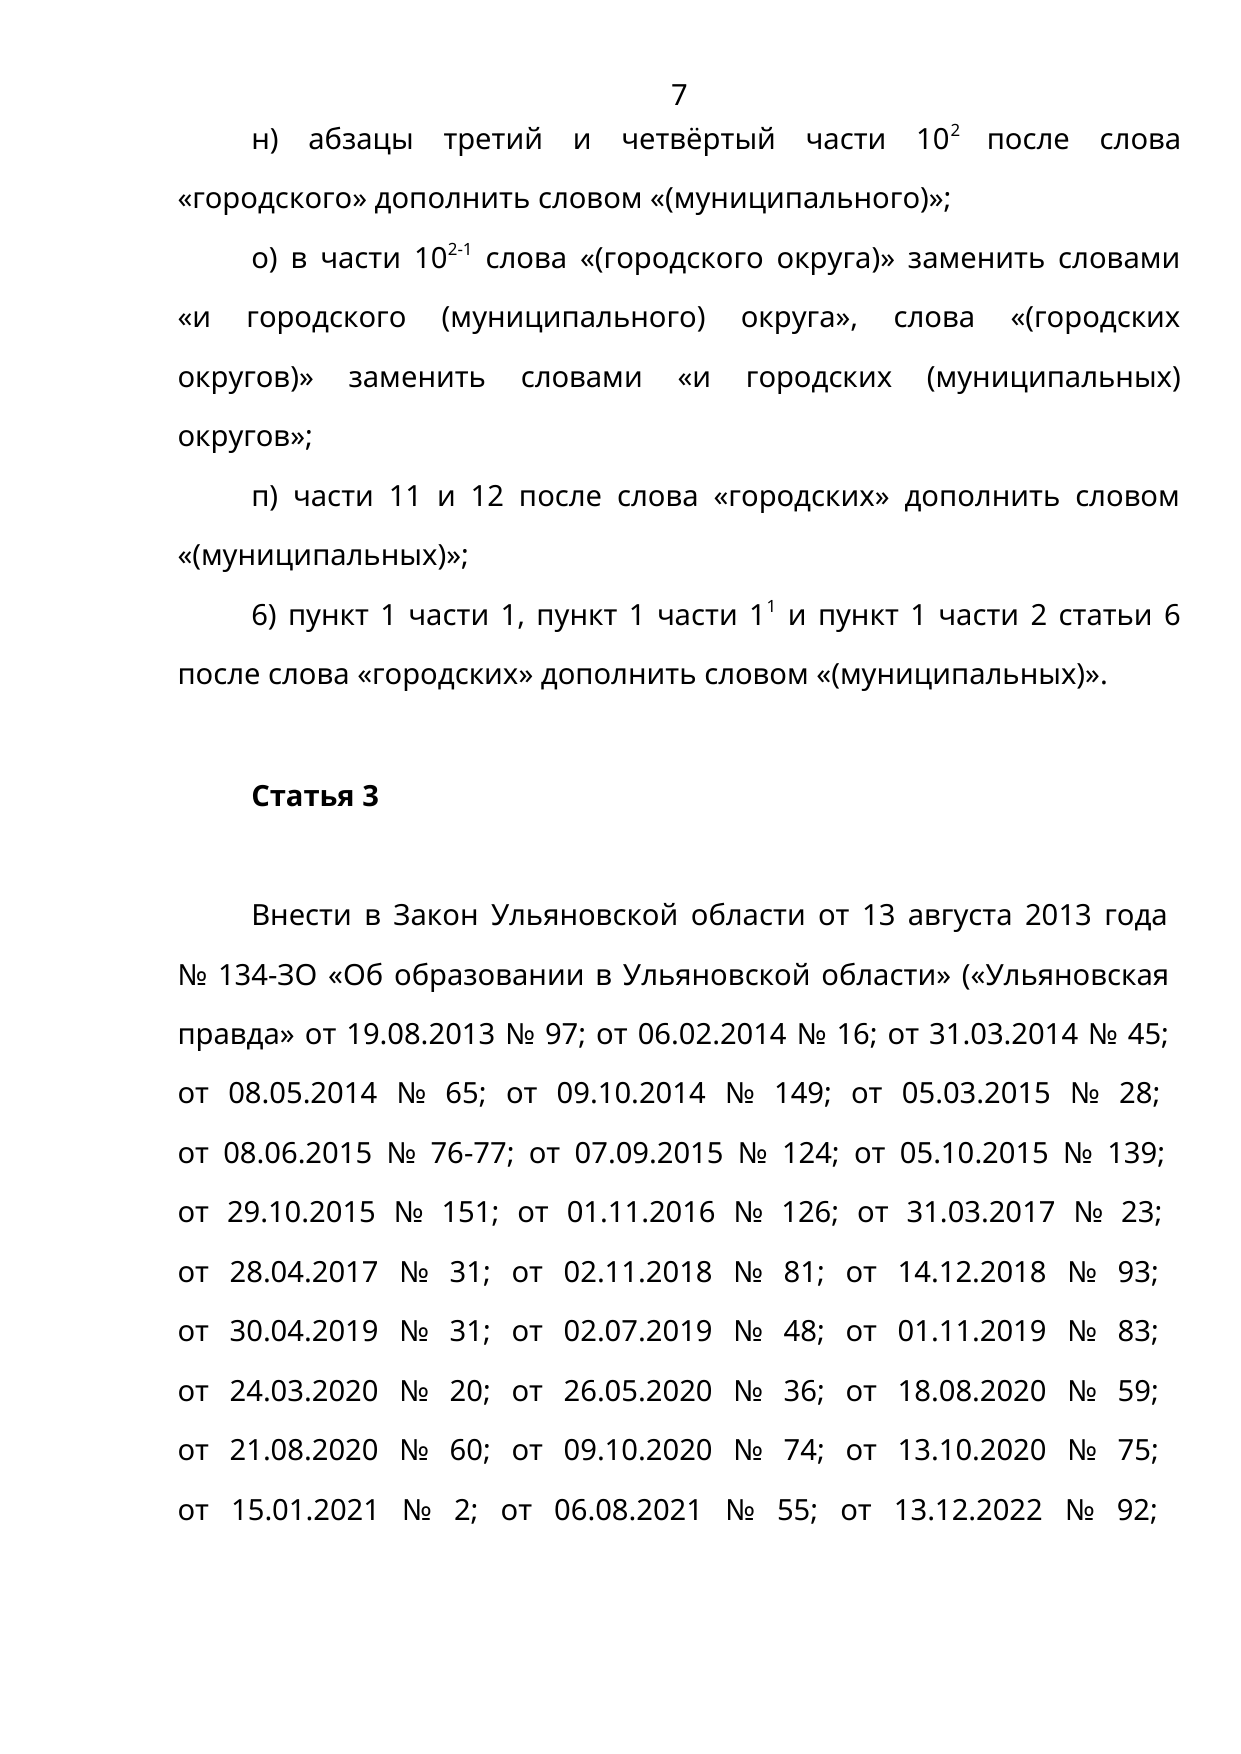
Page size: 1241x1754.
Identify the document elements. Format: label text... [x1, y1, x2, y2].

text 6) пункт 1 части 1, пункт 1 части 11 и пункт 1 части 2 статьи 6 после слова «городских» дополнить словом «(муниципальных)». [177, 594, 1181, 693]
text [177, 894, 1181, 1529]
text о) в части 102-1 слова «(городского округа)» заменить словами «и городского (муниципального) округа», слова «(городских округов)» заменить словами «и городских (муниципальных) округов»; [177, 237, 1181, 455]
text Статья 3 [177, 775, 1181, 815]
text н) абзацы третий и четвёртый части 102 после слова «городского» дополнить словом «(муниципального)»; [177, 118, 1181, 217]
text п) части 11 и 12 после слова «городских» дополнить словом «(муниципальных)»; [177, 475, 1181, 574]
